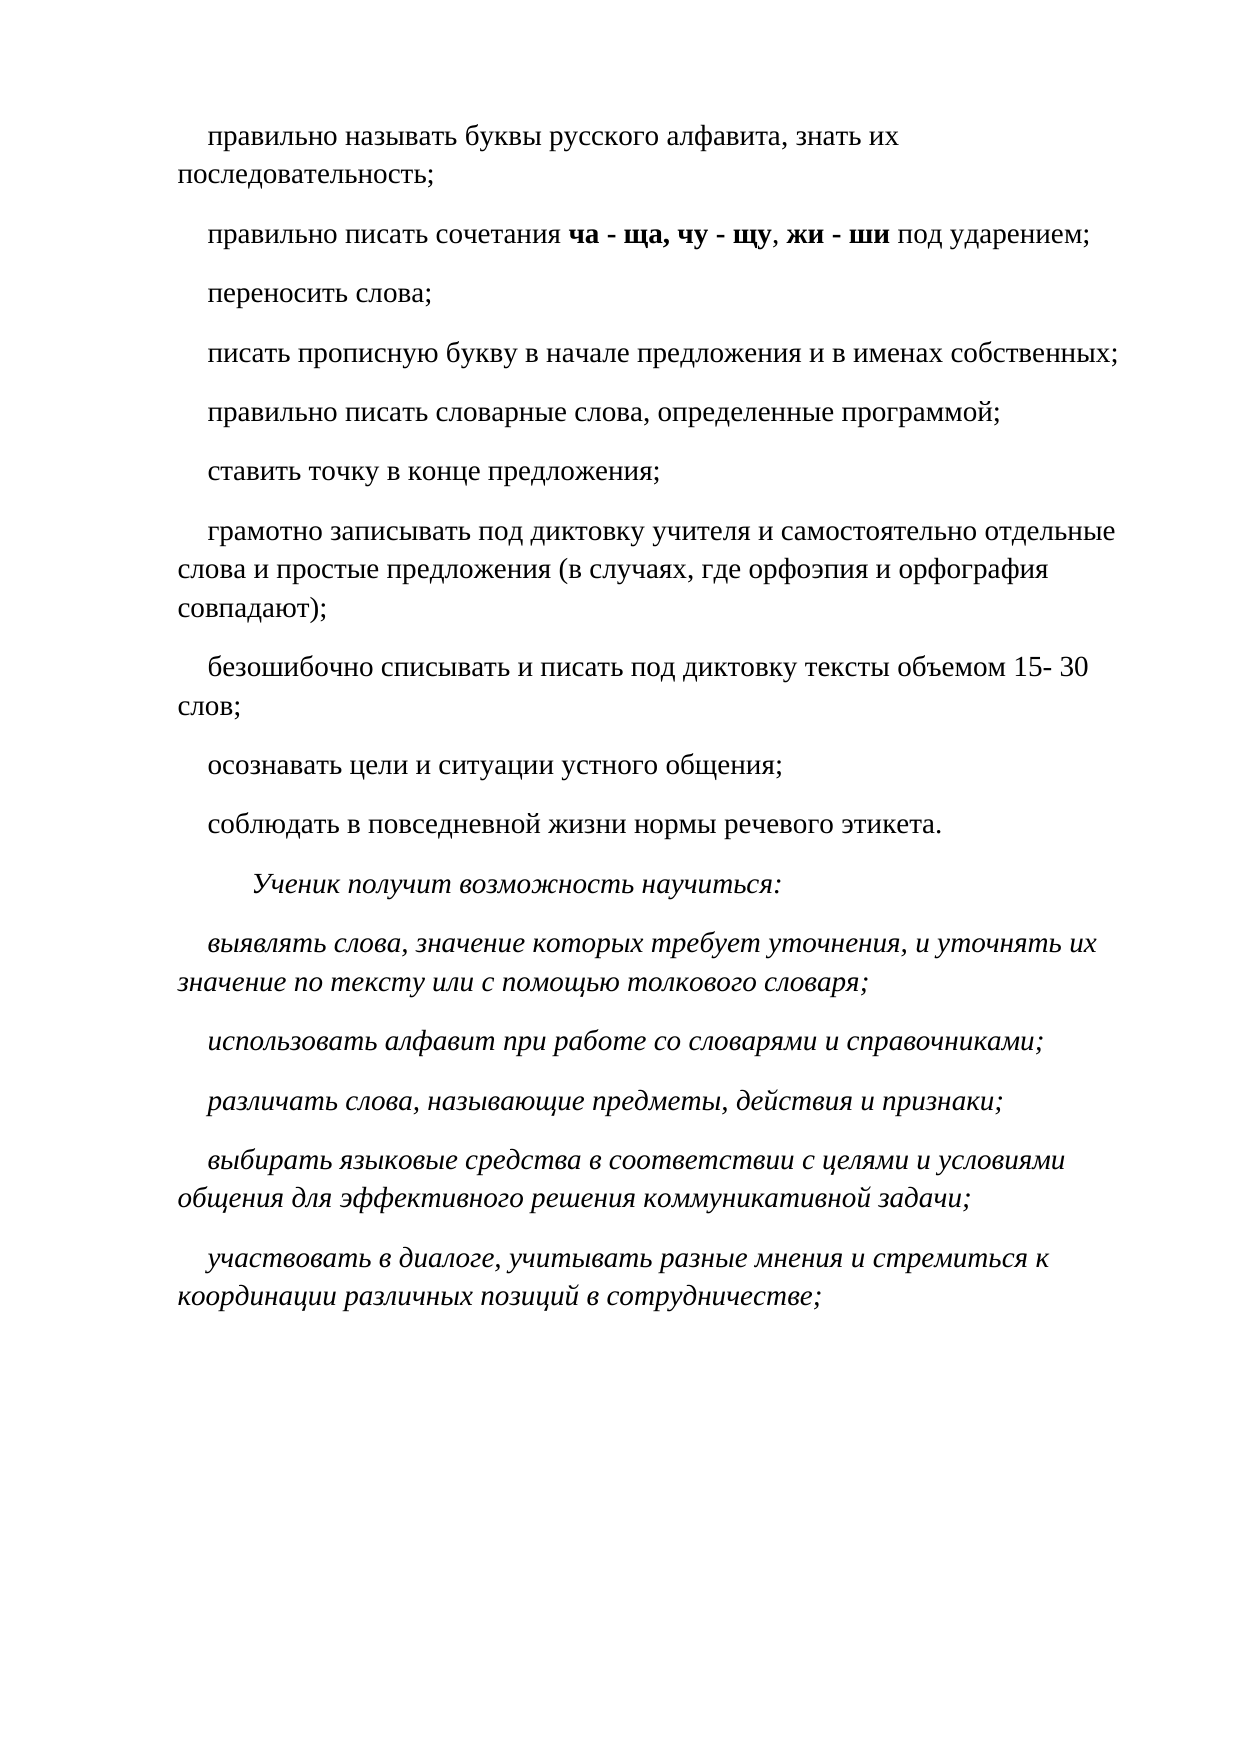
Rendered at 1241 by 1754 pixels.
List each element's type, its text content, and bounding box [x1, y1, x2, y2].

text  грамотно записывать под диктовку учителя и самостоятельно отдельные слова и простые предложения (в случаях, где орфоэпия и орфография совпадают); [177, 513, 1152, 623]
text  использовать алфавит при работе со словарями и справочниками; [177, 1023, 1152, 1057]
text  правильно писать словарные слова, определенные программой; [177, 394, 1152, 428]
text  ставить точку в конце предложения; [177, 453, 1152, 487]
text  осознавать цели и ситуации устного общения; [177, 747, 1152, 781]
text  безошибочно списывать и писать под диктовку тексты объемом 15- 30 слов; [177, 649, 1152, 721]
text  участвовать в диалоге, учитывать разные мнения и стремиться к координации различных позиций в сотрудничестве; [177, 1240, 1152, 1312]
text  переносить слова; [177, 275, 1152, 309]
text  выявлять слова, значение которых требует уточнения, и уточнять их значение по тексту или с помощью толкового словаря; [177, 925, 1152, 997]
text  писать прописную букву в начале предложения и в именах собственных; [177, 335, 1152, 368]
text  правильно писать сочетания ча - ща, чу - щу, жи - ши под ударением; [177, 216, 1152, 249]
text  правильно называть буквы русского алфавита, знать их последовательность; [177, 118, 1152, 190]
text  выбирать языковые средства в соответствии с целями и условиями общения для эффективного решения коммуникативной задачи; [177, 1142, 1152, 1214]
text  различать слова, называющие предметы, действия и признаки; [177, 1083, 1152, 1116]
text  соблюдать в повседневной жизни нормы речевого этикета. [177, 807, 1152, 840]
text Ученик получит возможность научиться: [177, 866, 1152, 899]
